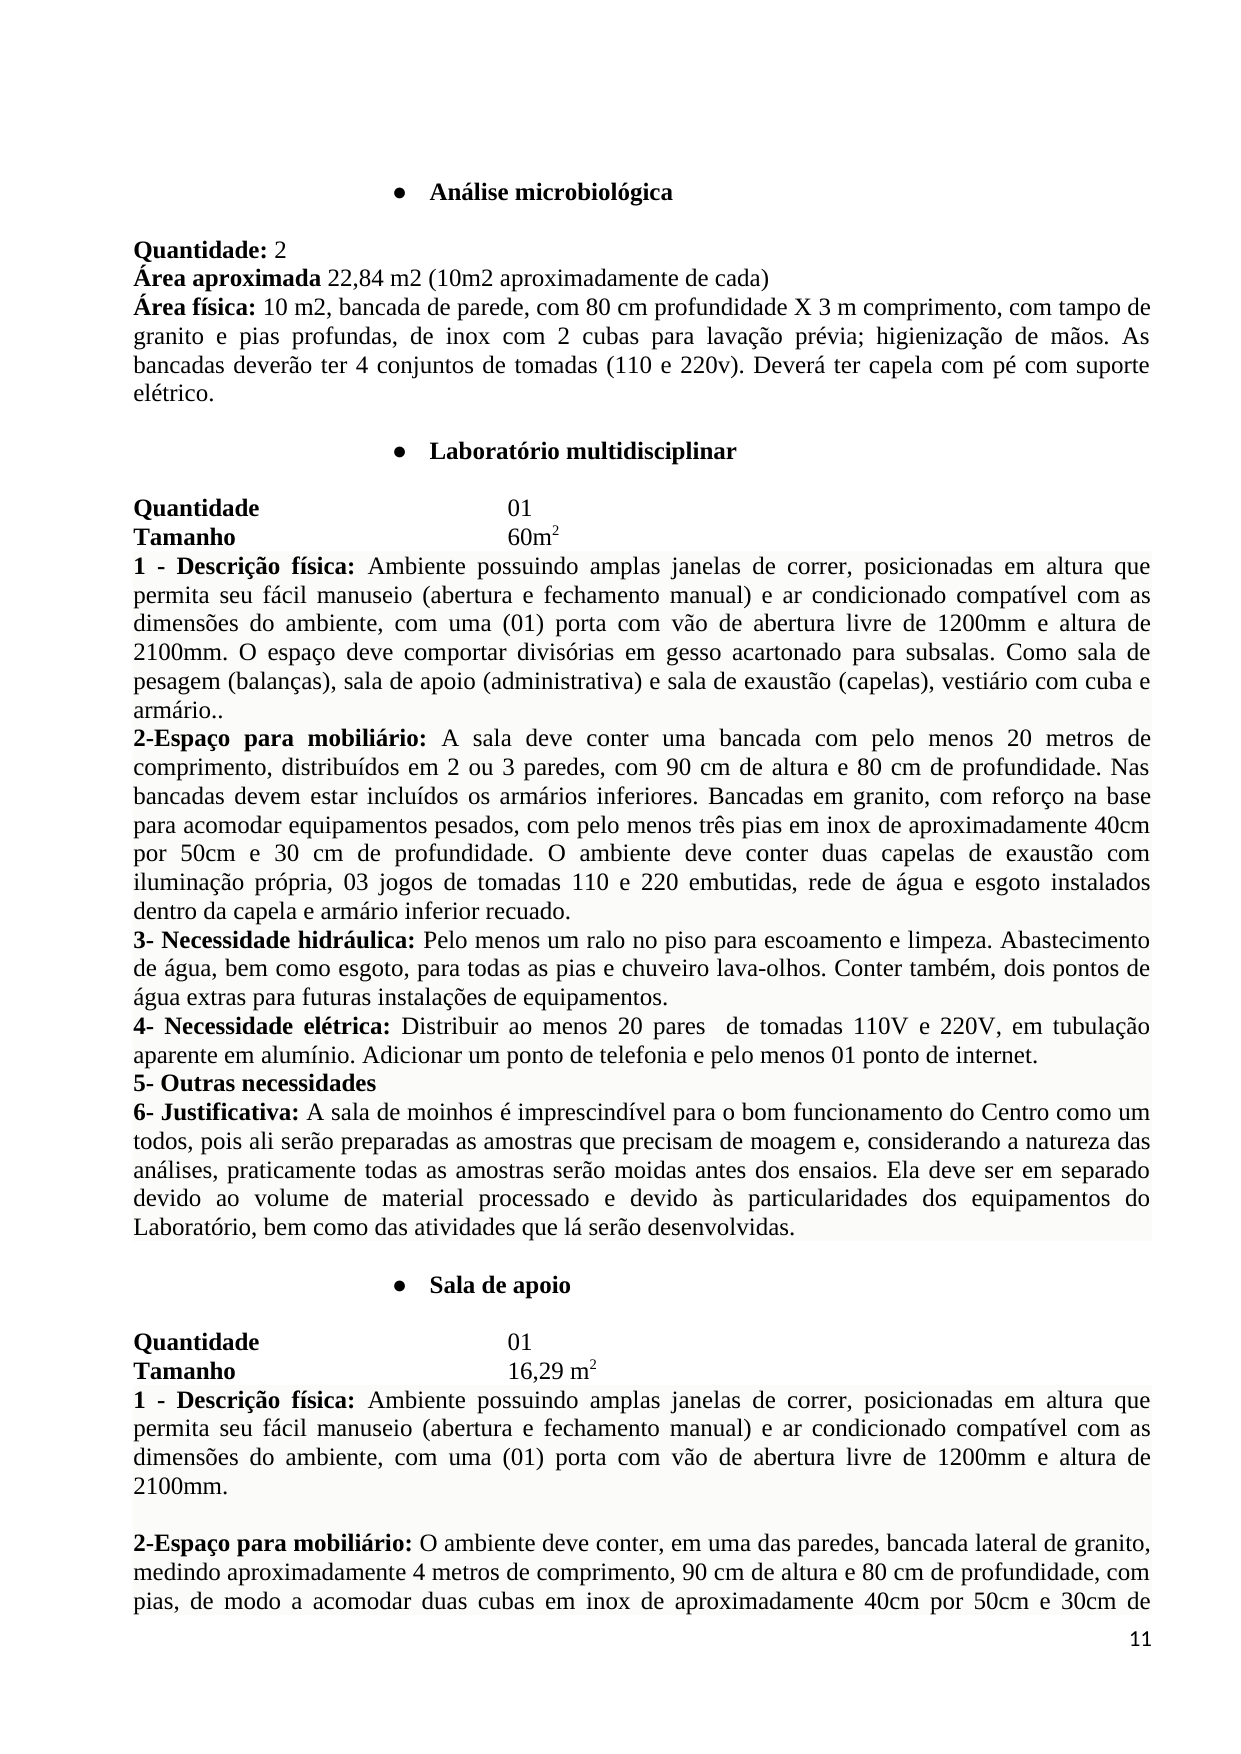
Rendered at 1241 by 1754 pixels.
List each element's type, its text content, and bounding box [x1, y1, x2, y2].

text Quantidade: 2 [133, 235, 1152, 263]
text 3- Necessidade hidráulica: Pelo menos um ralo no piso para escoamento e limpeza. Abastecimento de água, bem como esgoto, para todas as pias e chuveiro lava-olhos. Conter também, dois pontos de água extras para futuras instalações de equipamentos. [133, 925, 1152, 1011]
text 4- Necessidade elétrica: Distribuir ao menos 20 pares de tomadas 110V e 220V, em tubulação aparente em alumínio. Adicionar um ponto de telefonia e pelo menos 01 ponto de internet. [133, 1011, 1152, 1068]
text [133, 1528, 1152, 1615]
text Tamanho 60m2 [133, 522, 1152, 551]
text 6- Justificativa: A sala de moinhos é imprescindível para o bom funcionamento do Centro como um todos, pois ali serão preparadas as amostras que precisam de moagem e, considerando a natureza das análises, praticamente todas as amostras serão moidas antes dos ensaios. Ela deve ser em separado devido ao volume de material processado e devido às particularidades dos equipamentos do Laboratório, bem como das atividades que lá serão desenvolvidas. [133, 1097, 1152, 1241]
text 1 - Descrição física: Ambiente possuindo amplas janelas de correr, posicionadas em altura que permita seu fácil manuseio (abertura e fechamento manual) e ar condicionado compatível com as dimensões do ambiente, com uma (01) porta com vão de abertura livre de 1200mm e altura de 2100mm. O espaço deve comportar divisórias em gesso acartonado para subsalas. Como sala de pesagem (balanças), sala de apoio (administrativa) e sala de exaustão (capelas), vestiário com cuba e armário.. [133, 551, 1152, 723]
text Quantidade 01 [133, 493, 1152, 522]
list Laboratório multidisciplinar [392, 436, 1152, 465]
text Tamanho 16,29 m2 [133, 1356, 1152, 1385]
text 2-Espaço para mobiliário: A sala deve conter uma bancada com pelo menos 20 metros de comprimento, distribuídos em 2 ou 3 paredes, com 90 cm de altura e 80 cm de profundidade. Nas bancadas devem estar incluídos os armários inferiores. Bancadas em granito, com reforço na base para acomodar equipamentos pesados, com pelo menos três pias em inox de aproximadamente 40cm por 50cm e 30 cm de profundidade. O ambiente deve conter duas capelas de exaustão com iluminação própria, 03 jogos de tomadas 110 e 220 embutidas, rede de água e esgoto instalados dentro da capela e armário inferior recuado. [133, 723, 1152, 925]
text Área física: 10 m2, bancada de parede, com 80 cm profundidade X 3 m comprimento, com tampo de granito e pias profundas, de inox com 2 cubas para lavação prévia; higienização de mãos. As bancadas deverão ter 4 conjuntos de tomadas (110 e 220v). Deverá ter capela com pé com suporte elétrico. [133, 292, 1152, 407]
text 5- Outras necessidades [133, 1068, 1152, 1097]
text Área aproximada 22,84 m2 (10m2 aproximadamente de cada) [133, 263, 1152, 292]
text Quantidade 01 [133, 1327, 1152, 1356]
text 1 - Descrição física: Ambiente possuindo amplas janelas de correr, posicionadas em altura que permita seu fácil manuseio (abertura e fechamento manual) e ar condicionado compatível com as dimensões do ambiente, com uma (01) porta com vão de abertura livre de 1200mm e altura de 2100mm. [133, 1385, 1152, 1500]
list Sala de apoio [392, 1270, 1152, 1298]
list Análise microbiológica [392, 177, 1152, 206]
